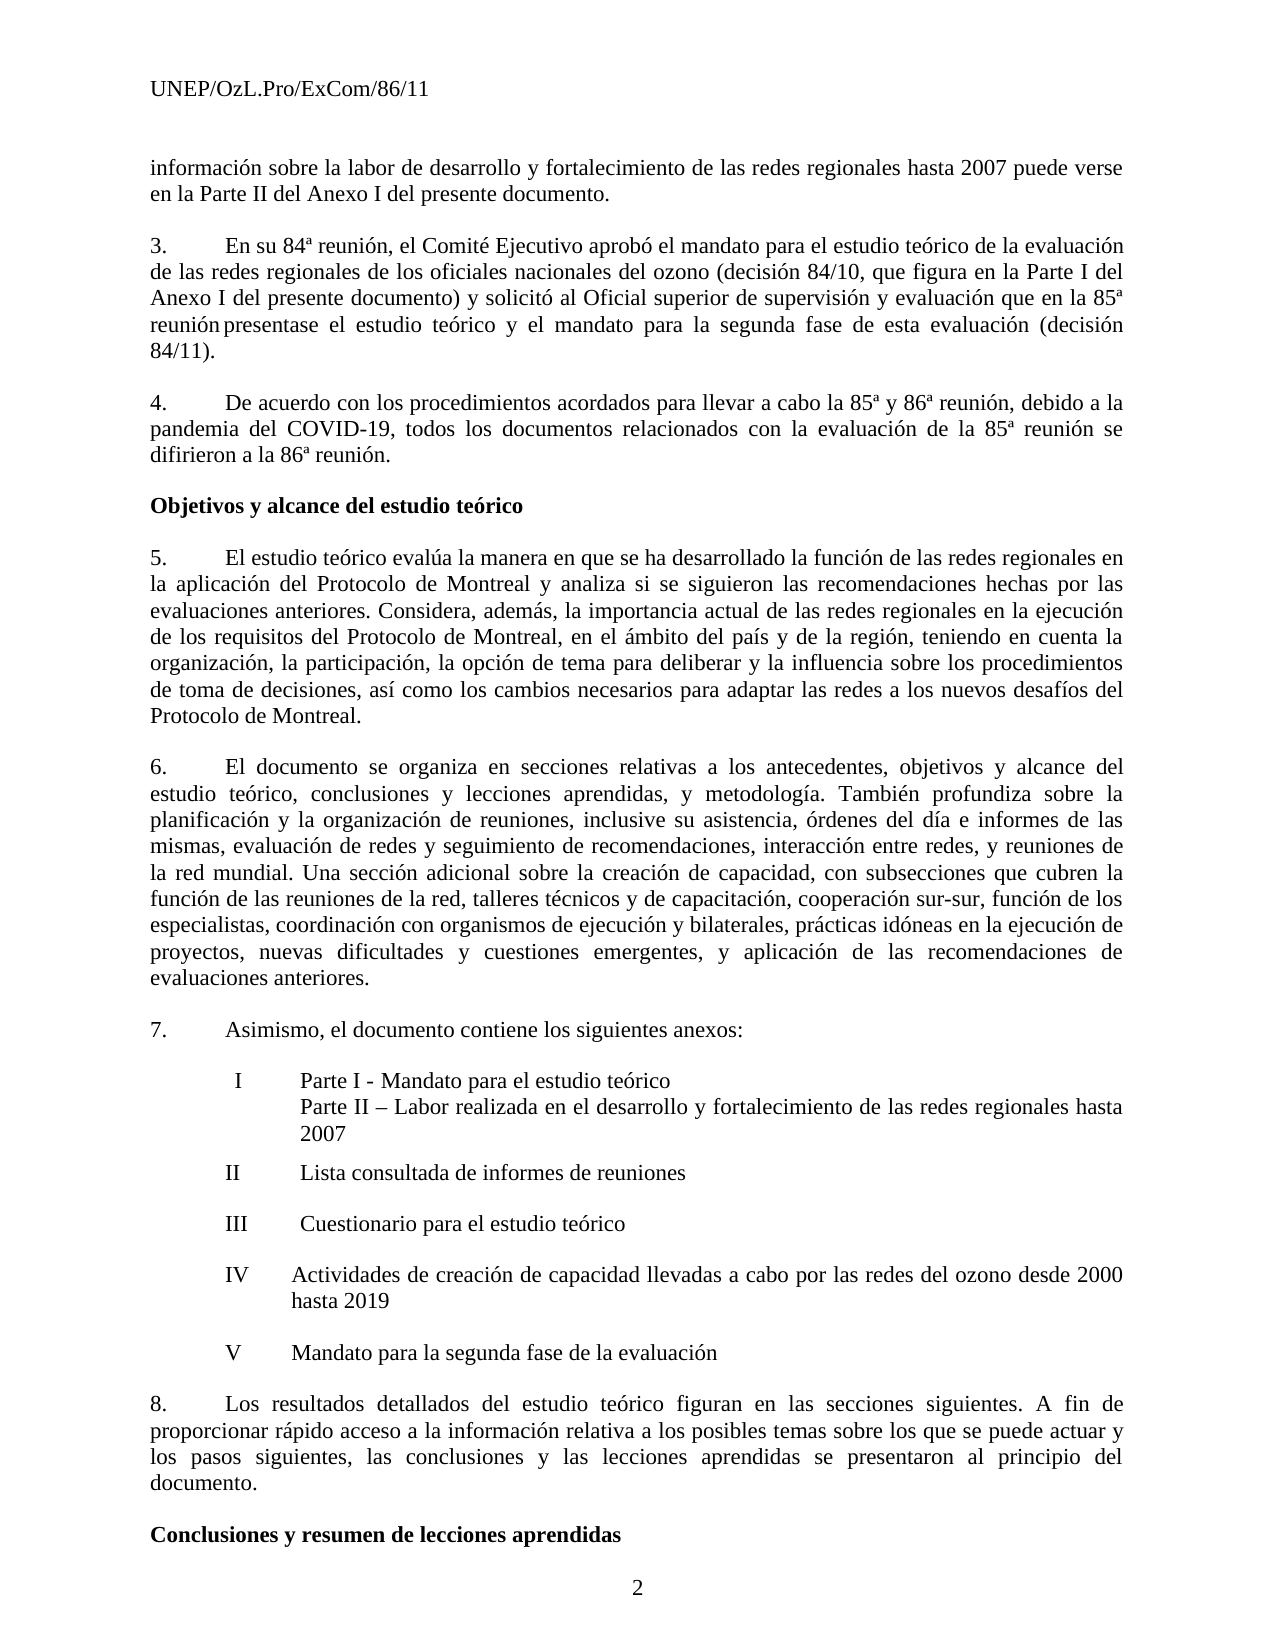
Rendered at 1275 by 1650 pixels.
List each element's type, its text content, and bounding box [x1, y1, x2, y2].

list Conclusiones y resumen de lecciones aprendidas [150, 1521, 1125, 1547]
list Objetivos y alcance del estudio teórico [150, 493, 1125, 519]
text II Lista consultada de informes de reuniones [225, 1158, 1125, 1185]
list Los resultados detallados del estudio teórico figuran en las secciones siguientes. A fin de proporcionar rápido acceso a la información relativa a los posibles temas sobre los que se puede actuar y los pasos siguientes, las conclusiones y las lecciones aprendidas se presentaron al principio del documento. [150, 1390, 1125, 1496]
text V Mandato para la segunda fase de la evaluación [225, 1339, 1125, 1365]
list En su 84ª reunión, el Comité Ejecutivo aprobó el mandato para el estudio teórico de la evaluación de las redes regionales de los oficiales nacionales del ozono (decisión 84/10, que figura en la Parte I del Anexo I del presente documento) y solicitó al Oficial superior de supervisión y evaluación que en la 85ª reunión presentase el estudio teórico y el mandato para la segunda fase de esta evaluación (decisión 84/11). [150, 232, 1125, 363]
list El estudio teórico evalúa la manera en que se ha desarrollado la función de las redes regionales en la aplicación del Protocolo de Montreal y analiza si se siguieron las recomendaciones hechas por las evaluaciones anteriores. Considera, además, la importancia actual de las redes regionales en la ejecución de los requisitos del Protocolo de Montreal, en el ámbito del país y de la región, teniendo en cuenta la organización, la participación, la opción de tema para deliberar y la influencia sobre los procedimientos de toma de decisiones, así como los cambios necesarios para adaptar las redes a los nuevos desafíos del Protocolo de Montreal. [150, 544, 1125, 728]
text Parte II – Labor realizada en el desarrollo y fortalecimiento de las redes regionales hasta 2007 [300, 1093, 1125, 1146]
text IV Actividades de creación de capacidad llevadas a cabo por las redes del ozono desde 2000 hasta 2019 [225, 1261, 1125, 1314]
text III Cuestionario para el estudio teórico [225, 1210, 1125, 1236]
list Asimismo, el documento contiene los siguientes anexos: [150, 1016, 1125, 1042]
text I Parte I - Mandato para el estudio teórico [234, 1067, 1125, 1093]
list De acuerdo con los procedimientos acordados para llevar a cabo la 85ª y 86ª reunión, debido a la pandemia del COVID-19, todos los documentos relacionados con la evaluación de la 85ª reunión se difirieron a la 86ª reunión. [150, 388, 1125, 468]
list El documento se organiza en secciones relativas a los antecedentes, objetivos y alcance del estudio teórico, conclusiones y lecciones aprendidas, y metodología. También profundiza sobre la planificación y la organización de reuniones, inclusive su asistencia, órdenes del día e informes de las mismas, evaluación de redes y seguimiento de recomendaciones, interacción entre redes, y reuniones de la red mundial. Una sección adicional sobre la creación de capacidad, con subsecciones que cubren la función de las reuniones de la red, talleres técnicos y de capacitación, cooperación sur-sur, función de los especialistas, coordinación con organismos de ejecución y bilaterales, prácticas idóneas en la ejecución de proyectos, nuevas dificultades y cuestiones emergentes, y aplicación de las recomendaciones de evaluaciones anteriores. [150, 753, 1125, 991]
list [150, 154, 1125, 207]
